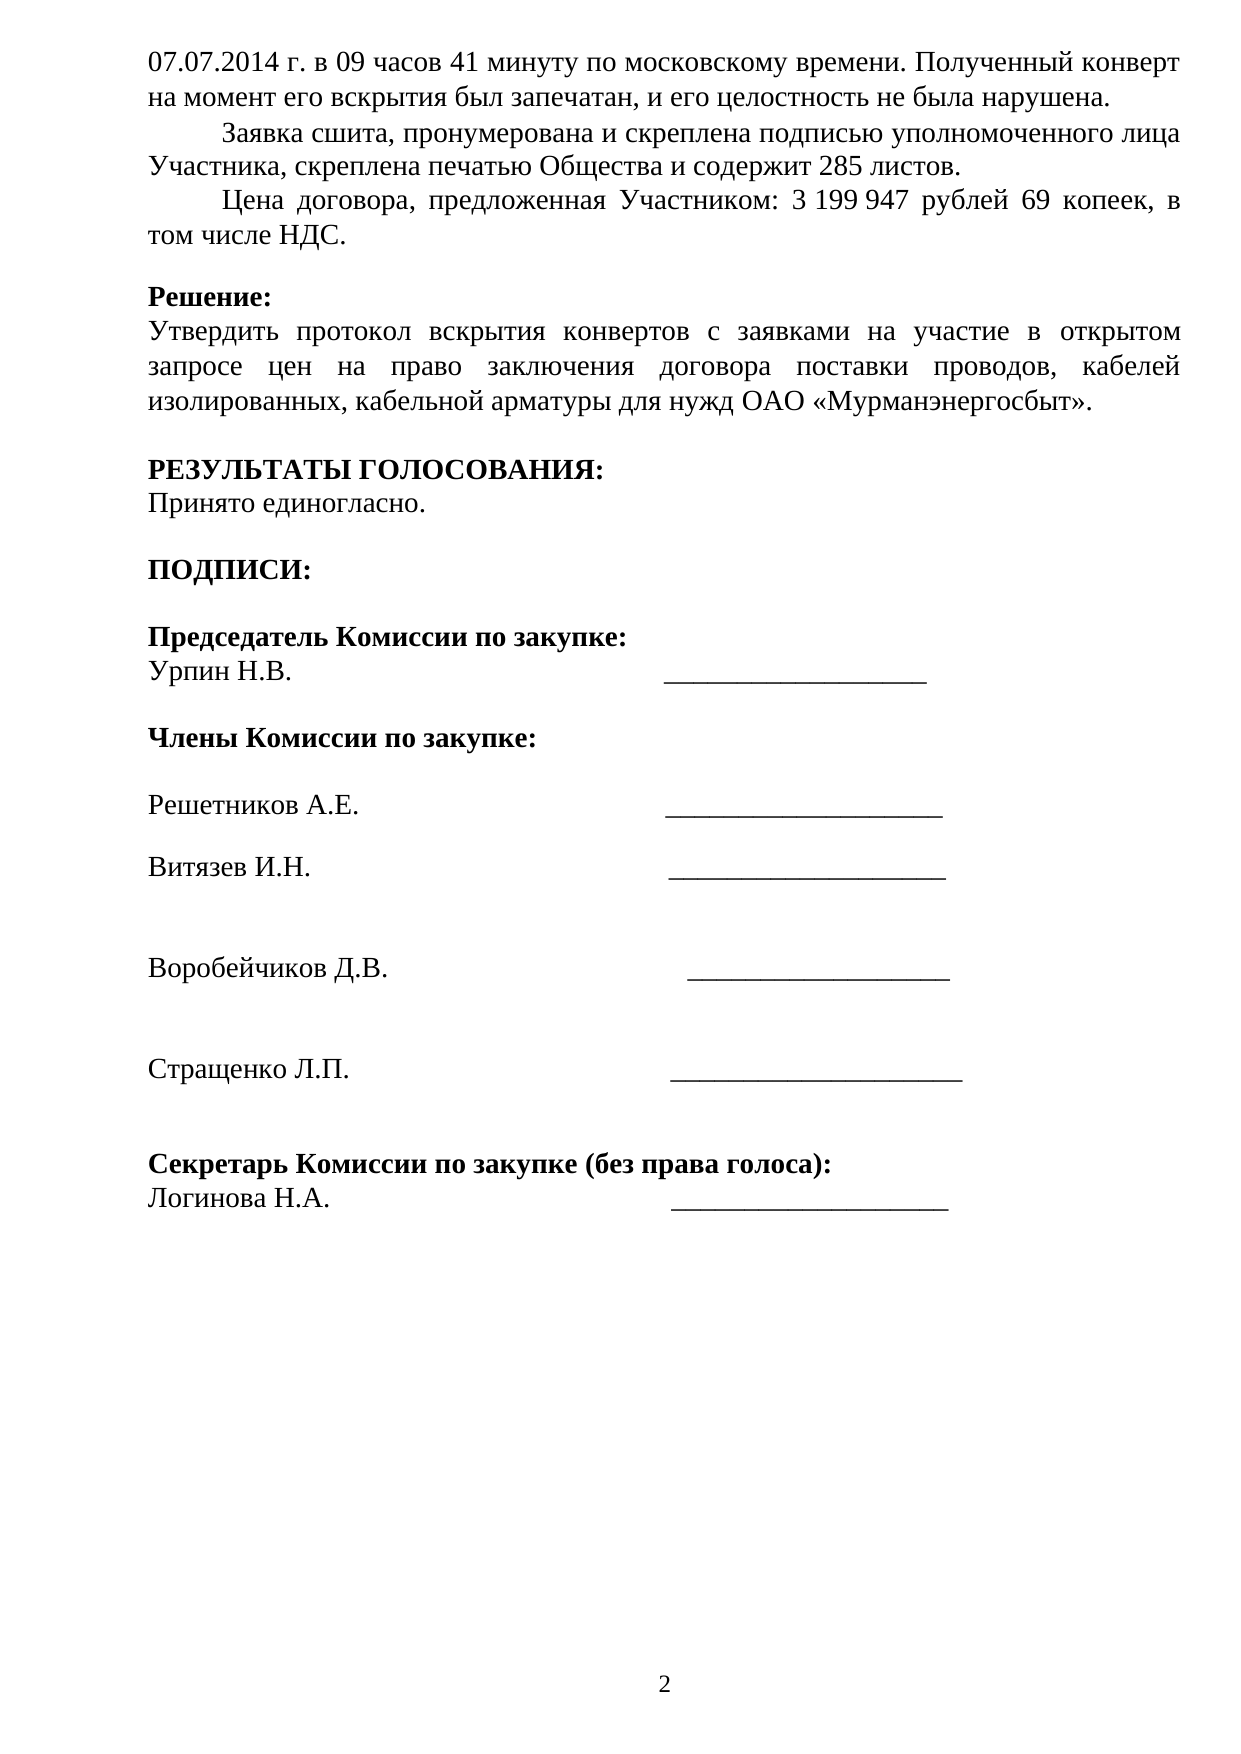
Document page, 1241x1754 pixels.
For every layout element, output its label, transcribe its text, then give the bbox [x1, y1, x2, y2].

text ПОДПИСИ: [148, 552, 1181, 586]
text Решетников А.Е. ___________________ [148, 787, 1181, 821]
text Секретарь Комиссии по закупке (без права голоса): [148, 1147, 1181, 1180]
text РЕЗУЛЬТАТЫ ГОЛОСОВАНИЯ: [148, 454, 1181, 485]
list Утвердить протокол вскрытия конвертов с заявками на участие в открытом запросе цен на право заключения договора поставки проводов, кабелей изолированных, кабельной арматуры для нужд ОАО «Мурманэнергосбыт». [148, 313, 1181, 417]
text Цена договора, предложенная Участником: 3 199 947 рублей 69 копеек, в том числе НДС. [148, 182, 1181, 251]
text Витязев И.Н. ___________________ [148, 849, 1181, 883]
text Заявка сшита, пронумерована и скреплена подписью уполномоченного лица Участника, скреплена печатью Общества и содержит 285 листов. [148, 115, 1181, 182]
text Урпин Н.В. __________________ [148, 653, 1181, 687]
text Принято единогласно. [148, 485, 1181, 519]
text Стращенко Л.П. ____________________ [148, 1051, 1181, 1084]
text Председатель Комиссии по закупке: [148, 619, 1181, 653]
text Члены Комиссии по закупке: [148, 720, 1181, 754]
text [148, 44, 1181, 113]
text Воробейчиков Д.В. __________________ [148, 950, 1181, 984]
text Логинова Н.А. ___________________ [148, 1180, 1181, 1214]
text Решение: [148, 281, 1181, 313]
